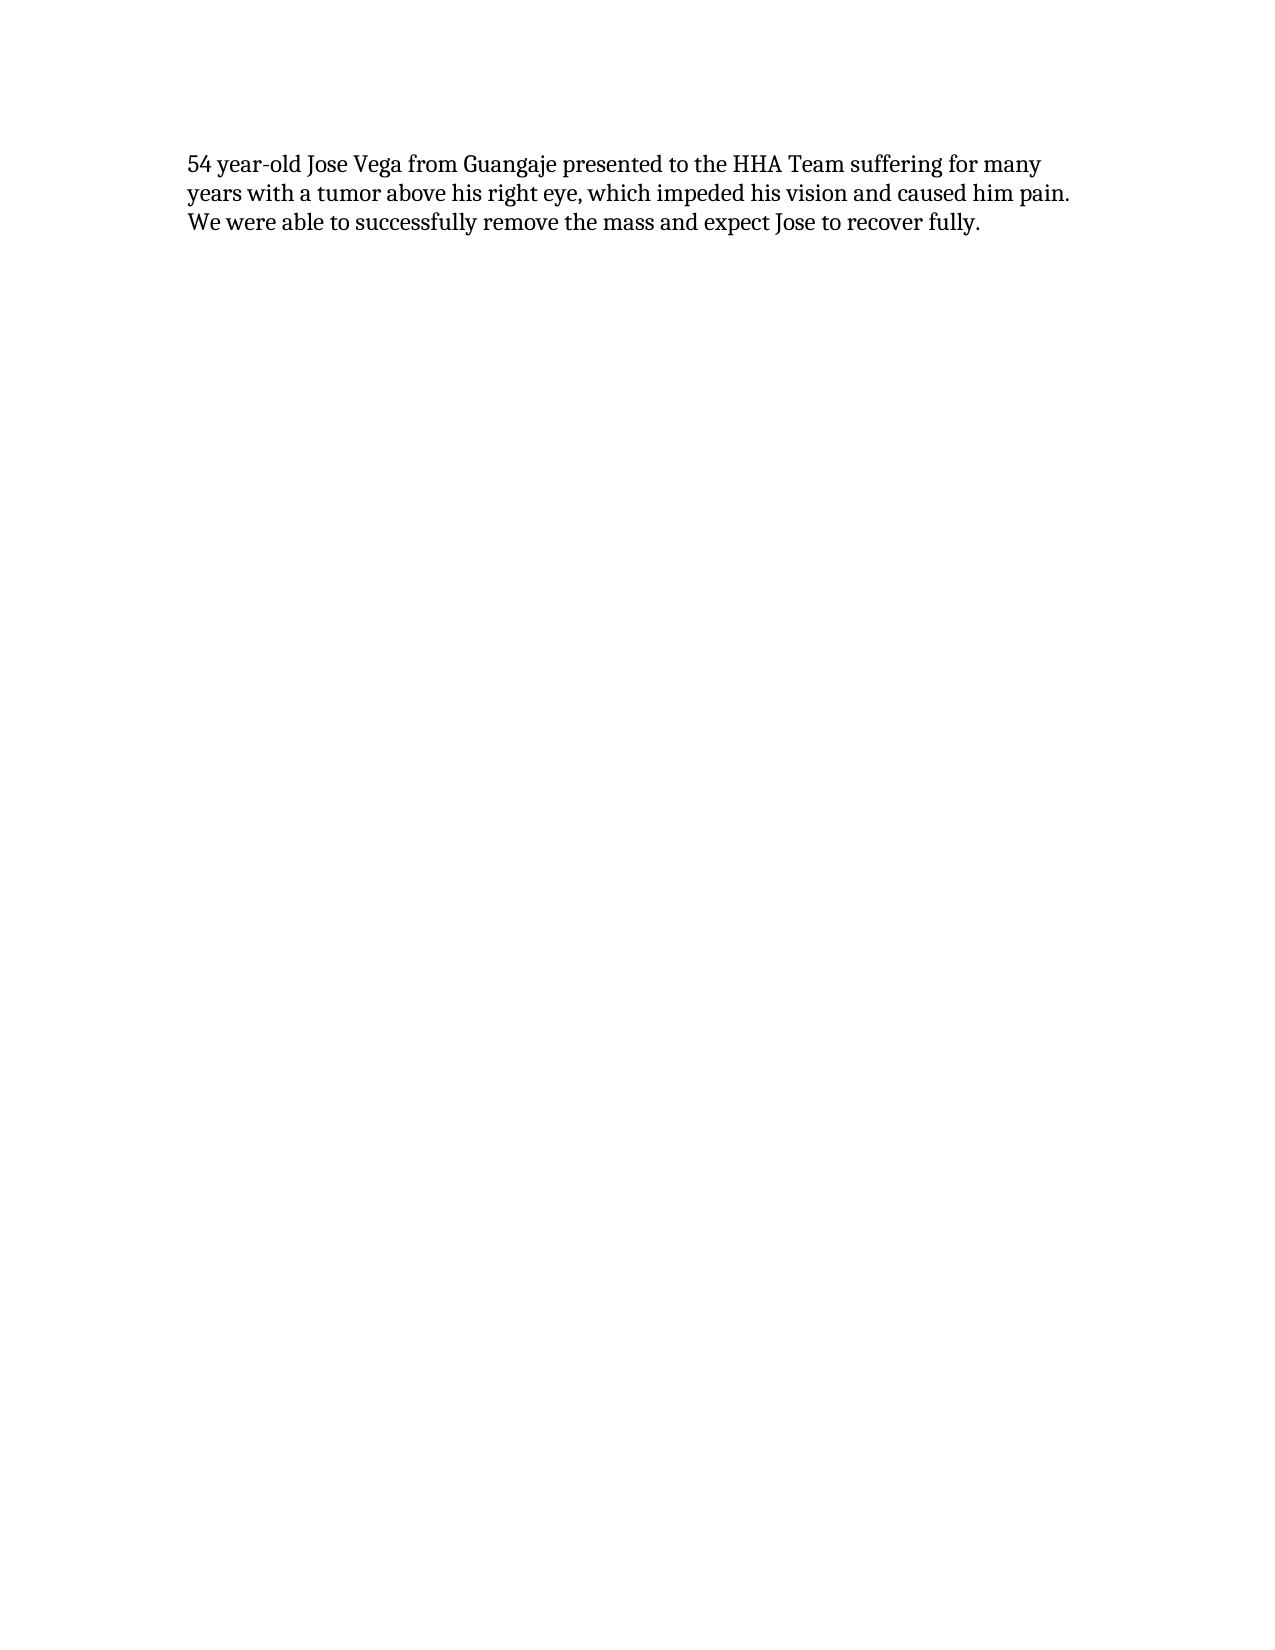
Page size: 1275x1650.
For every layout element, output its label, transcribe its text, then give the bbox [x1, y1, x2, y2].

text 54 year-old Jose Vega from Guangaje presented to the HHA Team suffering for many years with a tumor above his right eye, which impeded his vision and caused him pain. We were able to successfully remove the mass and expect Jose to recover fully. [187, 150, 1087, 236]
